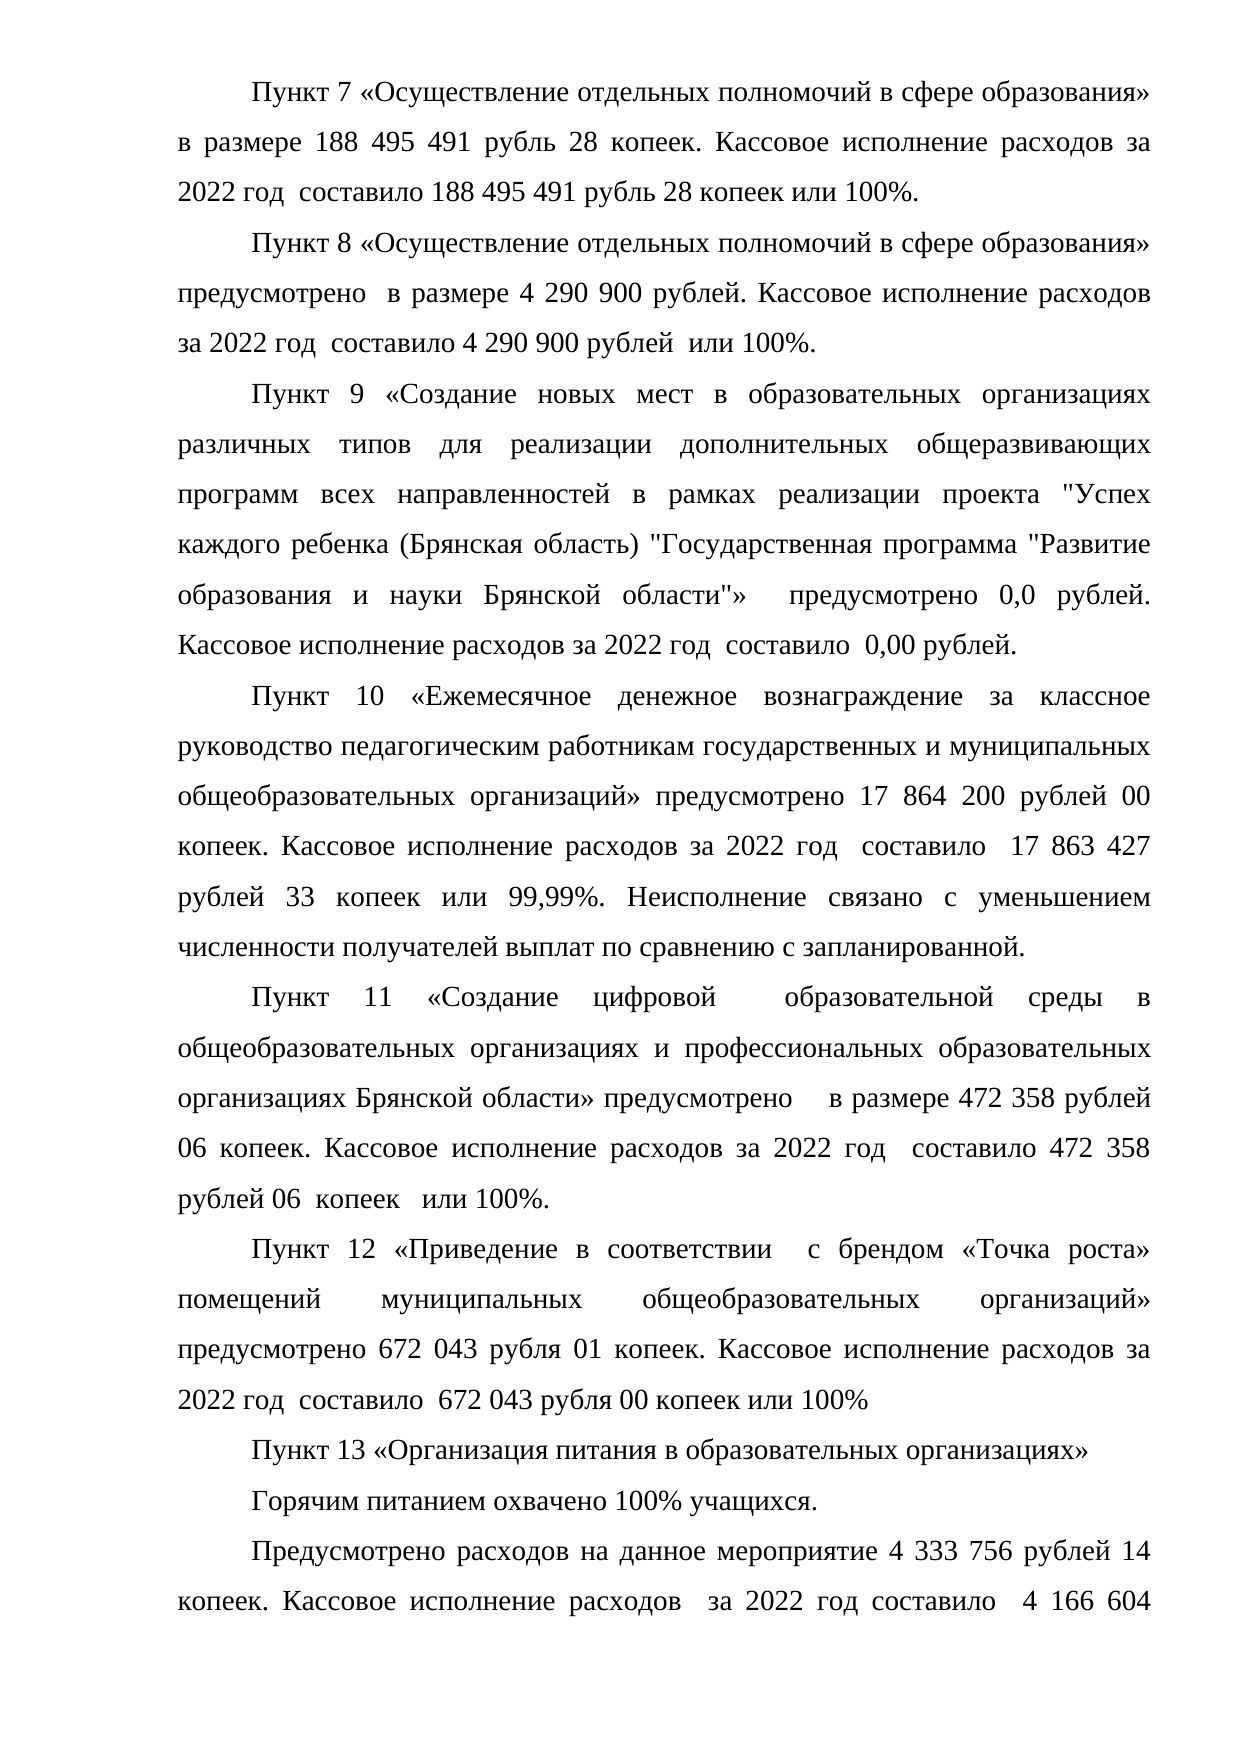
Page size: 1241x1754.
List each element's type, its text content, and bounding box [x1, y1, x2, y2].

text Пункт 8 «Осуществление отдельных полномочий в сфере образования» предусмотрено в размере 4 290 900 рублей. Кассовое исполнение расходов за 2022 год составило 4 290 900 рублей или 100%. [177, 225, 1152, 359]
text Пункт 7 «Осуществление отдельных полномочий в сфере образования» в размере 188 495 491 рубль 28 копеек. Кассовое исполнение расходов за 2022 год составило 188 495 491 рубль 28 копеек или 100%. [177, 74, 1152, 208]
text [177, 1533, 1152, 1617]
text Горячим питанием охвачено 100% учащихся. [177, 1483, 1152, 1516]
text Пункт 10 «Ежемесячное денежное вознаграждение за классное руководство педагогическим работникам государственных и муниципальных общеобразовательных организаций» предусмотрено 17 864 200 рублей 00 копеек. Кассовое исполнение расходов за 2022 год составило 17 863 427 рублей 33 копеек или 99,99%. Неисполнение связано с уменьшением численности получателей выплат по сравнению с запланированной. [177, 678, 1152, 963]
text Пункт 9 «Создание новых мест в образовательных организациях различных типов для реализации дополнительных общеразвивающих программ всех направленностей в рамках реализации проекта "Успех каждого ребенка (Брянская область) "Государственная программа "Развитие образования и науки Брянской области"» предусмотрено 0,0 рублей. Кассовое исполнение расходов за 2022 год составило 0,00 рублей. [177, 376, 1152, 661]
text Пункт 13 «Организация питания в образовательных организациях» [177, 1432, 1152, 1466]
text Пункт 11 «Создание цифровой образовательной среды в общеобразовательных организациях и профессиональных образовательных организациях Брянской области» предусмотрено в размере 472 358 рублей 06 копеек. Кассовое исполнение расходов за 2022 год составило 472 358 рублей 06 копеек или 100%. [177, 979, 1152, 1214]
text Пункт 12 «Приведение в соответствии с брендом «Точка роста» помещений муниципальных общеобразовательных организаций» предусмотрено 672 043 рубля 01 копеек. Кассовое исполнение расходов за 2022 год составило 672 043 рубля 00 копеек или 100% [177, 1231, 1152, 1416]
